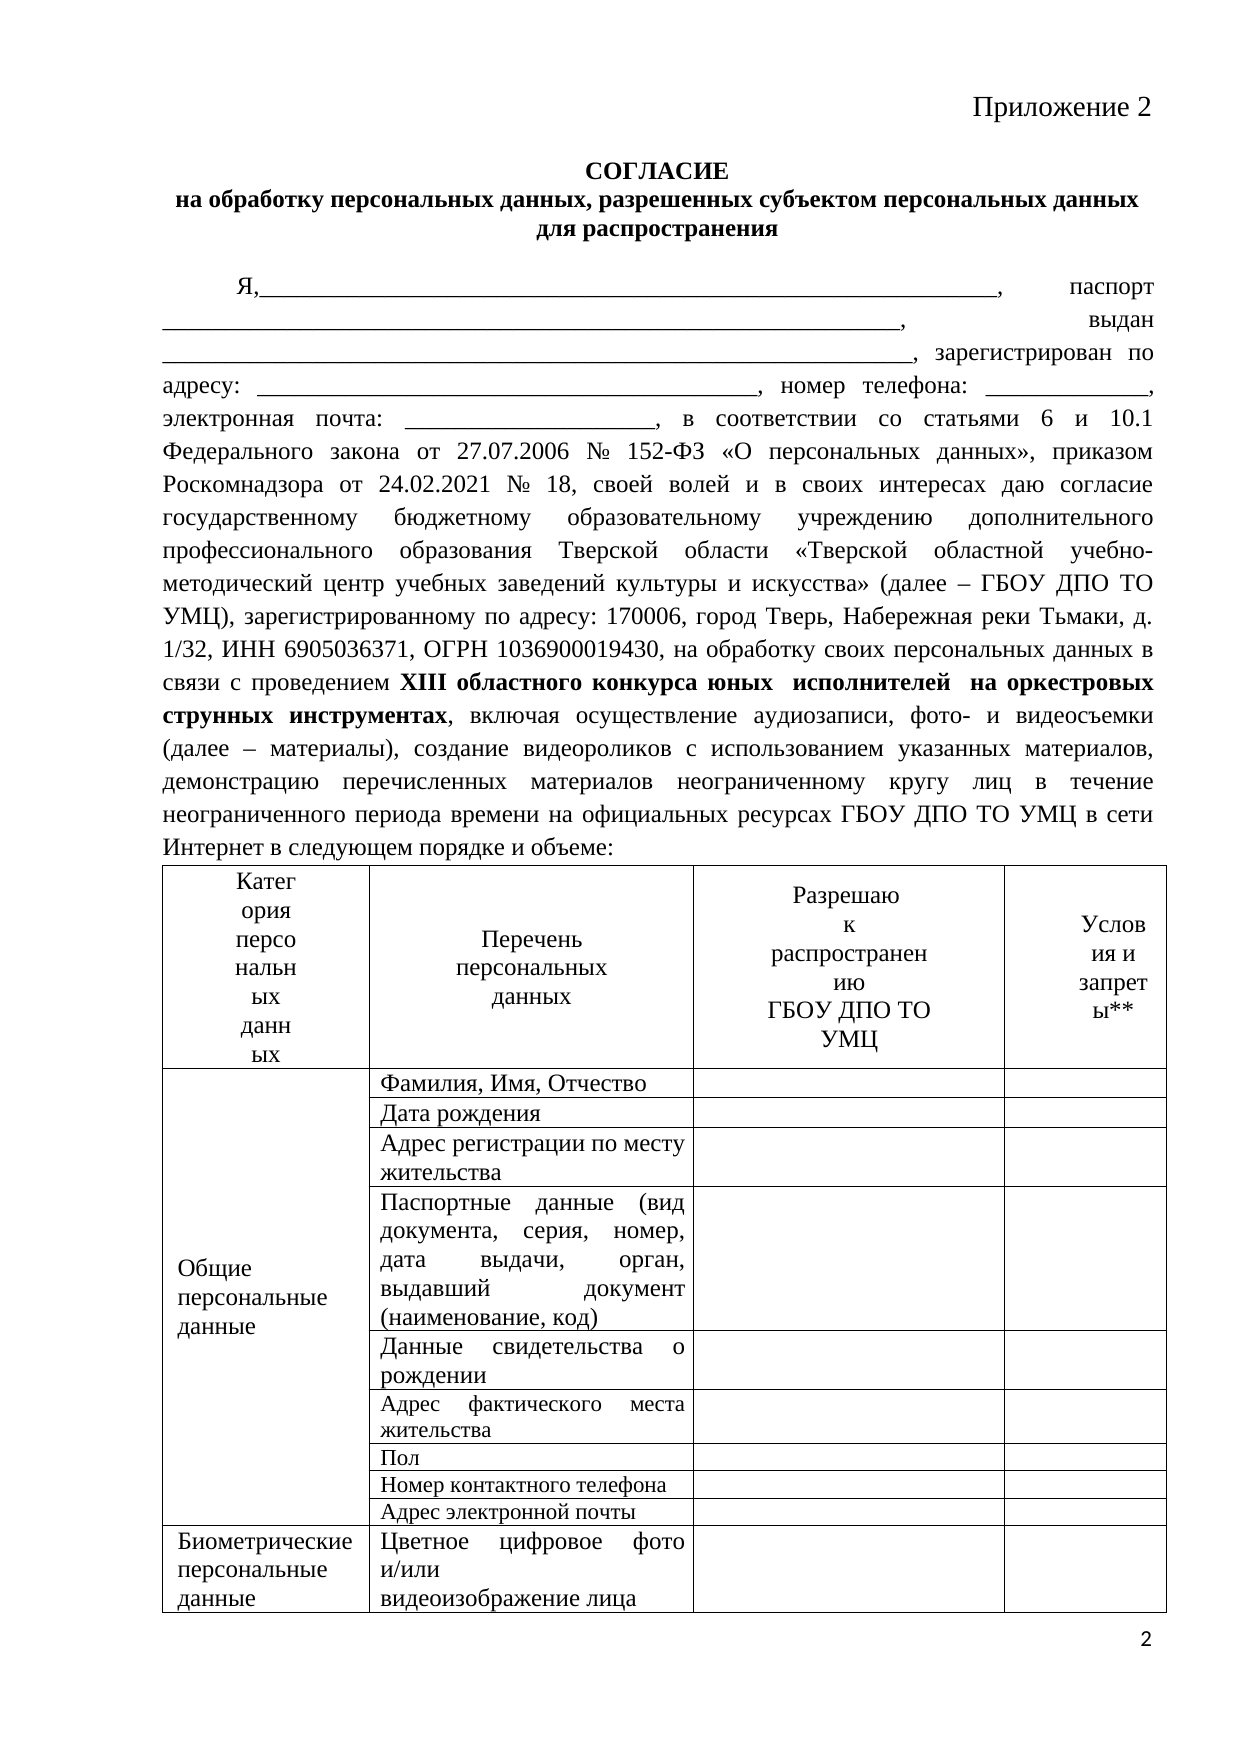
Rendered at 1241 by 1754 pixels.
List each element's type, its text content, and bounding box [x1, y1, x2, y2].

text Приложение 2 [162, 89, 1152, 122]
table_cell [1005, 1069, 1166, 1097]
table_cell [1005, 1187, 1166, 1330]
table_cell [1005, 1390, 1166, 1443]
table_cell Общие персональные данные [163, 1069, 369, 1525]
table_header Условия и запреты** [1005, 866, 1166, 1067]
table_cell Адрес регистрации по месту жительства [370, 1128, 693, 1186]
table_cell [694, 1331, 1004, 1389]
table_cell Фамилия, Имя, Отчество [370, 1069, 693, 1097]
table_cell [694, 1098, 1004, 1127]
table_cell [1005, 1471, 1166, 1497]
table_cell Пол [370, 1444, 693, 1470]
table_cell Данные свидетельства о рождении [370, 1331, 693, 1389]
table_cell Цветное цифровое фото и/или видеоизображение лица [370, 1526, 693, 1612]
table_header Разрешаю к распространению ГБОУ ДПО ТО УМЦ [694, 866, 1004, 1067]
table_cell Номер контактного телефона [370, 1471, 693, 1497]
table_cell [1005, 1444, 1166, 1470]
table_cell [694, 1187, 1004, 1330]
text Я,___________________________________________________________, паспорт ___________________________________________________________, выдан ____________________________________________________________, зарегистрирован по адресу: ________________________________________, номер телефона: _____________, электронная почта: ____________________, в соответствии со статьями 6 и 10.1 Федерального закона от 27.07.2006 № 152-ФЗ «О персональных данных», приказом Роскомнадзора от 24.02.2021 № 18, своей волей и в своих интересах даю согласие государственному бюджетному образовательному учреждению дополнительного профессионального образования Тверской области «Тверской областной учебно-методический центр учебных заведений культуры и искусства» (далее – ГБОУ ДПО ТО УМЦ), зарегистрированному по адресу: 170006, город Тверь, Набережная реки Тьмаки, д. 1/32, ИНН 6905036371, ОГРН 1036900019430, на обработку своих персональных данных в связи с проведением XIII областного конкурса юных исполнителей на оркестровых струнных инструментах, включая осуществление аудиозаписи, фото- и видеосъемки (далее – материалы), создание видеороликов с использованием указанных материалов, демонстрацию перечисленных материалов неограниченному кругу лиц в течение неограниченного периода времени на официальных ресурсах ГБОУ ДПО ТО УМЦ в сети Интернет в следующем порядке и объеме: [162, 271, 1154, 861]
table_cell [694, 1499, 1004, 1525]
table_cell [1005, 1331, 1166, 1389]
text на обработку персональных данных, разрешенных субъектом персональных данных для распространения [162, 184, 1152, 242]
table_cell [163, 1526, 369, 1612]
table_cell [1005, 1098, 1166, 1127]
table_cell [694, 1069, 1004, 1097]
table_cell Паспортные данные (вид документа, серия, номер, дата выдачи, орган, выдавший документ (наименование, код) [370, 1187, 693, 1330]
table_cell [694, 1390, 1004, 1443]
table_header Категория персональных данных [163, 866, 369, 1067]
table_cell [694, 1128, 1004, 1186]
table_cell [1005, 1128, 1166, 1186]
table_cell Адрес электронной почты [370, 1499, 693, 1525]
table_cell [694, 1526, 1004, 1612]
table_cell [694, 1471, 1004, 1497]
table_cell [694, 1444, 1004, 1470]
table_cell [1005, 1526, 1166, 1612]
table_header Перечень персональных данных [370, 866, 693, 1067]
table_cell Адрес фактического места жительства [370, 1390, 693, 1443]
text СОГЛАСИЕ [162, 156, 1152, 184]
table_cell [1005, 1499, 1166, 1525]
table_cell Дата рождения [370, 1098, 693, 1127]
